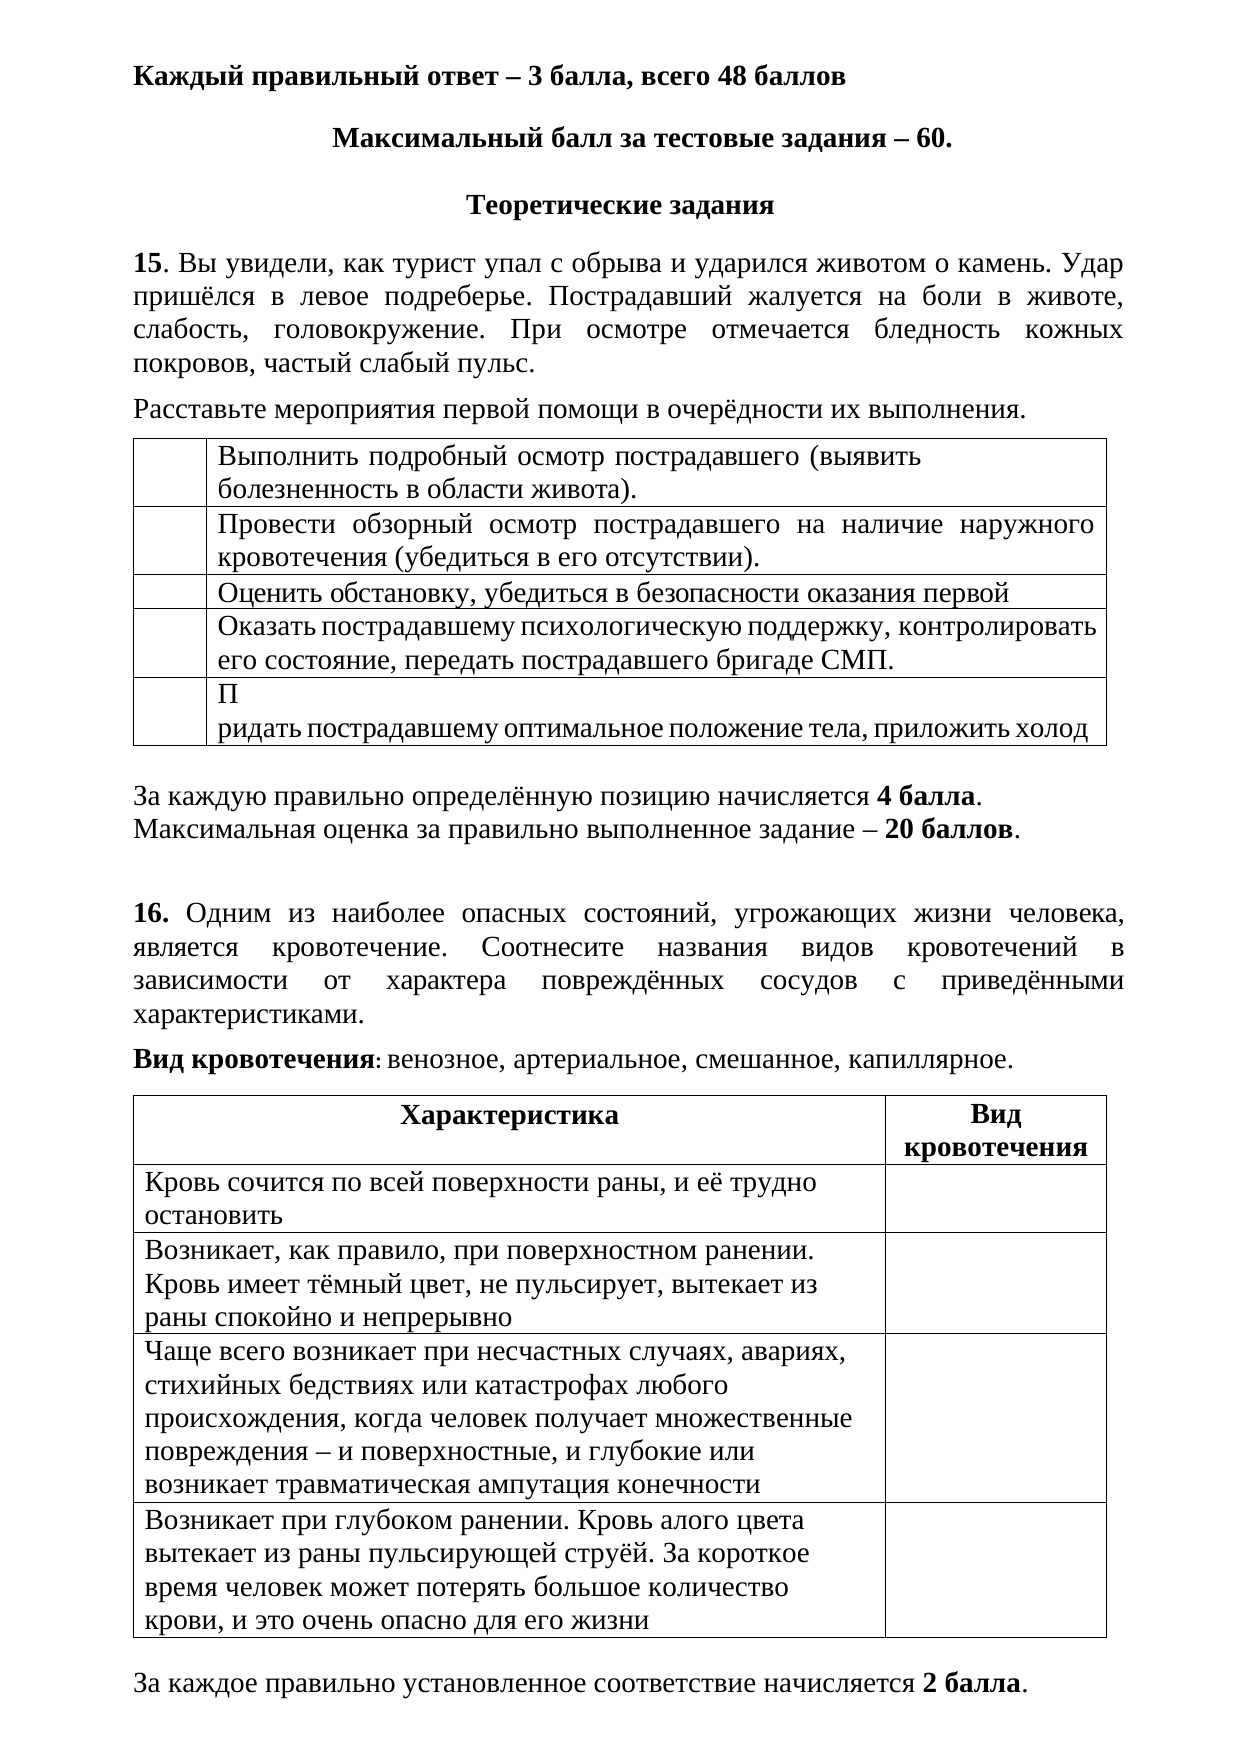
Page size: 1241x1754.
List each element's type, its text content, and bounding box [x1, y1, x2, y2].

table_cell [134, 609, 206, 676]
table_header Выполнить подробный осмотр пострадавшего (выявить болезненность в области живота). [207, 439, 1106, 506]
table_header Вид кровотечения [886, 1096, 1106, 1163]
table_cell [886, 1165, 1106, 1231]
table_cell Чаще всего возникает при несчастных случаях, авариях, стихийных бедствиях или катастрофах любого происхождения, когда человек получает множественные повреждения – и поверхностные, и глубокие или возникает травматическая ампутация конечности [134, 1334, 885, 1502]
table_cell [886, 1233, 1106, 1333]
text За каждое правильно установленное соответствие начисляется 2 балла. [133, 1666, 1092, 1699]
table_cell [886, 1503, 1106, 1637]
table_cell Возникает при глубоком ранении. Кровь алого цвета вытекает из раны пульсирующей струёй. За короткое время человек может потерять большое количество крови, и это очень опасно для его жизни [134, 1503, 885, 1637]
table_cell Возникает, как правило, при поверхностном ранении. Кровь имеет тёмный цвет, не пульсирует, вытекает из раны спокойно и непрерывно [134, 1233, 885, 1333]
text Максимальный балл за тестовые задания – 60. [133, 120, 1152, 154]
table_cell [134, 575, 206, 608]
table_header [134, 439, 206, 506]
text 15. Вы увидели, как турист упал с обрыва и ударился животом о камень. Удар пришёлся в левое подреберье. Пострадавший жалуется на боли в животе, слабость, головокружение. При осмотре отмечается бледность кожных покровов, частый слабый пульс. [133, 246, 1124, 378]
table_cell [134, 507, 206, 574]
table_cell [134, 678, 206, 745]
text За каждую правильно определённую позицию начисляется 4 балла. Максимальная оценка за правильно выполненное задание – 20 баллов. [133, 778, 1043, 845]
text Теоретические задания [466, 187, 1154, 221]
text Каждый правильный ответ – 3 балла, всего 48 баллов [133, 58, 1152, 92]
table_cell Оценить обстановку, убедиться в безопасности оказания первой помощи. [207, 575, 1106, 608]
table_cell Провести обзорный осмотр пострадавшего на наличие наружного кровотечения (убедиться в его отсутствии). [207, 507, 1106, 574]
text 16. Одним из наиболее опасных состояний, угрожающих жизни человека, является кровотечение. Соотнесите названия видов кровотечений в зависимости от характера повреждённых сосудов с приведёнными характеристиками. [133, 895, 1125, 1029]
table_cell Оказатьпострадавшемупсихологическуюподдержку, контролировать его состояние, передать пострадавшего бригаде СМП. [207, 609, 1106, 676]
table_cell [886, 1334, 1106, 1502]
text Вид кровотечения: венозное, артериальное, смешанное, капиллярное. [133, 1042, 1154, 1075]
table_cell Придатьпострадавшемуоптимальноеположениетела,приложитьхолод к животу (по возможности), вызвать скорую медицинскую помощь. [207, 678, 1106, 745]
table_cell Кровь сочится по всей поверхности раны, и её трудно остановить [134, 1165, 885, 1231]
table_header Характеристика [134, 1096, 885, 1163]
text Расставьте мероприятия первой помощи в очерёдности их выполнения. [133, 391, 1154, 424]
